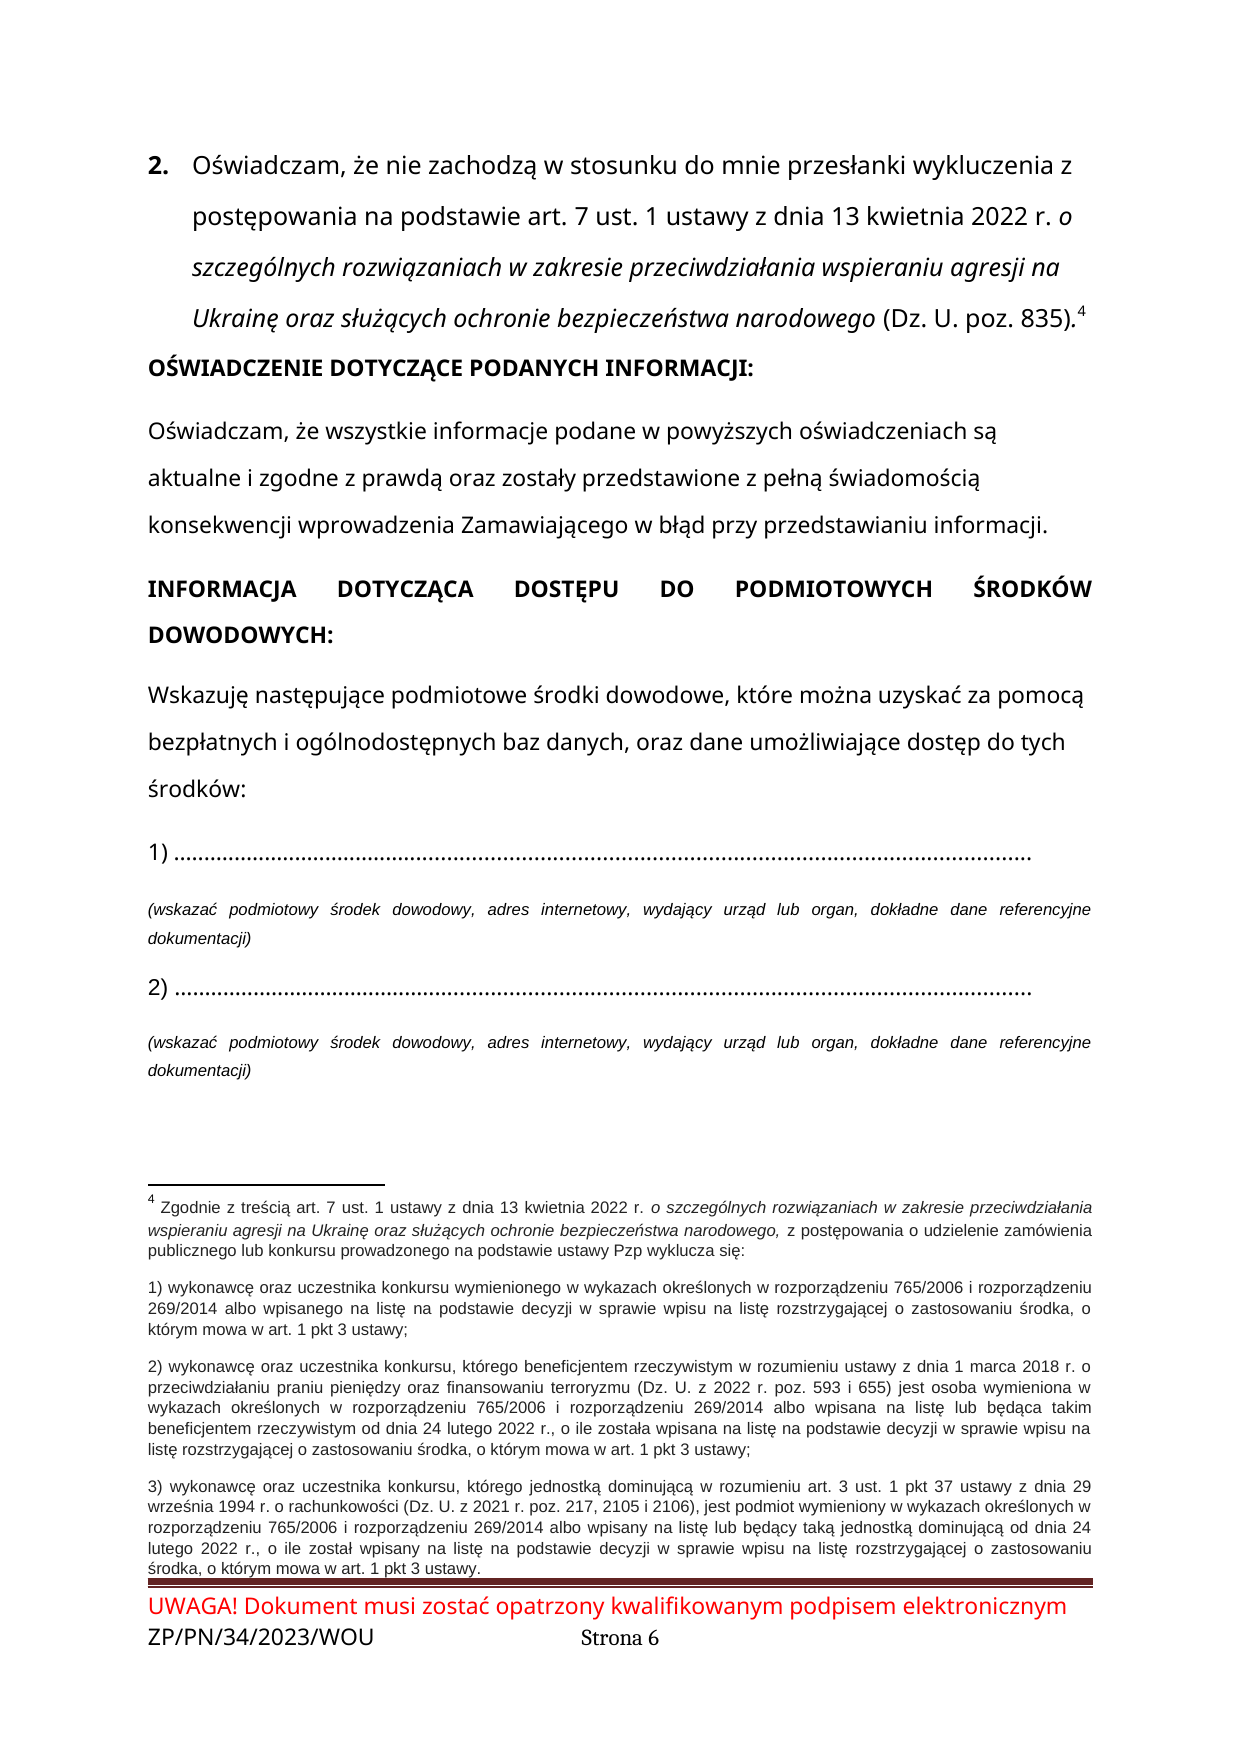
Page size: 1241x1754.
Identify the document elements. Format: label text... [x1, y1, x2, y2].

text (wskazać podmiotowy środek dowodowy, adres internetowy, wydający urząd lub organ, dokładne dane referencyjne dokumentacji) [148, 1032, 1093, 1080]
text 2) [148, 974, 1093, 1000]
text INFORMACJA DOTYCZĄCA DOSTĘPU DO PODMIOTOWYCH ŚRODKÓW DOWODOWYCH: [148, 573, 1093, 651]
list Oświadczam, że nie zachodzą w stosunku do mnie przesłanki wykluczenia z postępowania na podstawie art. 7 ust. 1 ustawy z dnia 13 kwietnia 2022 r. o szczególnych rozwiązaniach w zakresie przeciwdziałania wspieraniu agresji na Ukrainę oraz służących ochronie bezpieczeństwa narodowego (Dz. U. poz. 835). [148, 148, 1093, 335]
text OŚWIADCZENIE DOTYCZĄCE PODANYCH INFORMACJI: [148, 352, 1093, 383]
text 1) [148, 836, 1093, 867]
text Wskazuję następujące podmiotowe środki dowodowe, które można uzyskać za pomocą bezpłatnych i ogólnodostępnych baz danych, oraz dane umożliwiające dostęp do tych środków: [148, 679, 1093, 804]
text Oświadczam, że wszystkie informacje podane w powyższych oświadczeniach są aktualne i zgodne z prawdą oraz zostały przedstawione z pełną świadomością konsekwencji wprowadzenia Zamawiającego w błąd przy przedstawianiu informacji. [148, 415, 1093, 540]
text (wskazać podmiotowy środek dowodowy, adres internetowy, wydający urząd lub organ, dokładne dane referencyjne dokumentacji) [148, 900, 1093, 948]
